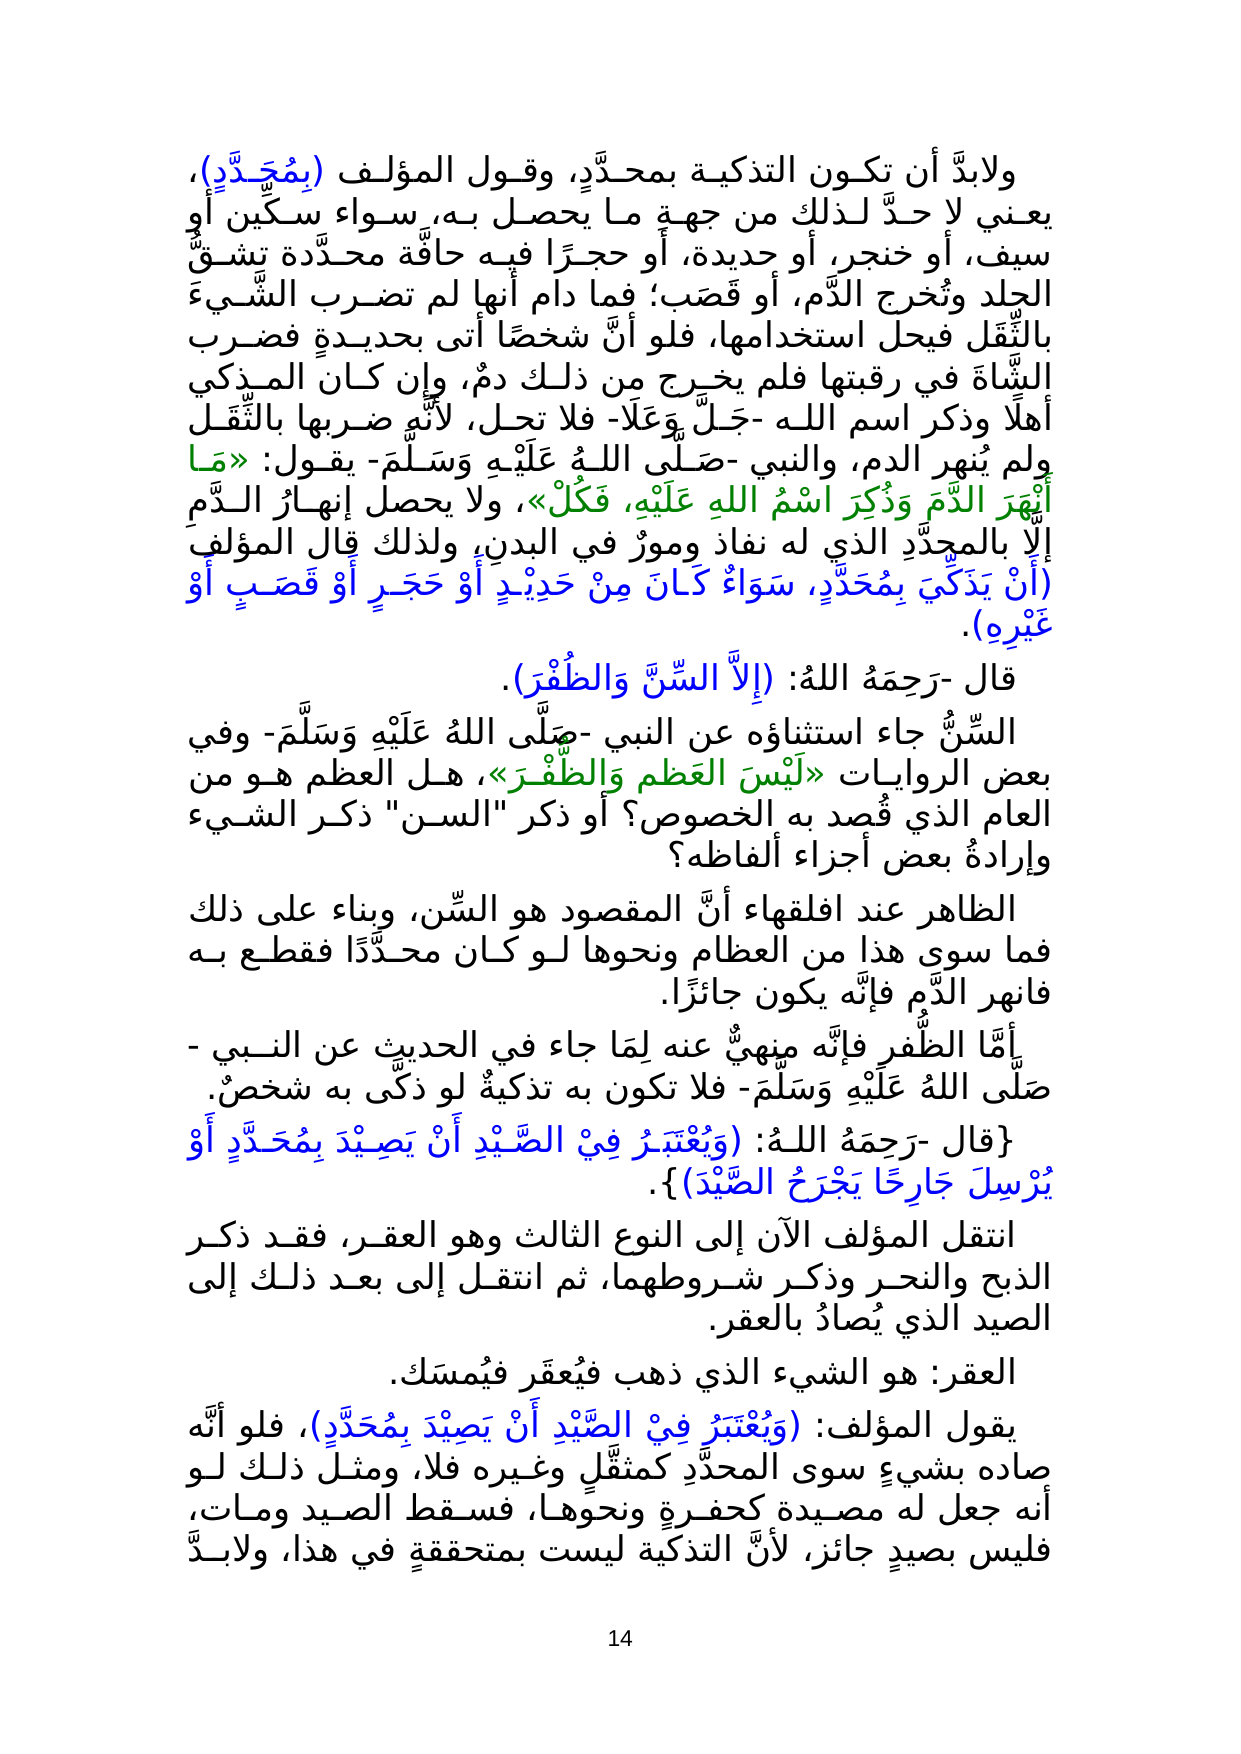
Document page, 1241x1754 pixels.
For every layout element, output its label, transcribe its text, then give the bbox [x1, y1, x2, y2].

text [187, 1405, 1053, 1570]
text السِّنُّ جاء استثناؤه عن النبي -صَلَّى اللهُ عَلَيْهِ وَسَلَّمَ- وفي بعض الروايات «لَيْسَ العَظم وَالظُّفْرَ»، هل العظم هو من العام الذي قُصد به الخصوص؟ أو ذكر "السن" ذكر الشيء وإرادةُ بعض أجزاء ألفاظه؟ [187, 711, 1053, 876]
text {قال -رَحِمَهُ اللهُ: (وَيُعْتَبَرُ فِيْ الصَّيْدِ أَنْ يَصِيْدَ بِمُحَدَّدٍ أَوْ يُرْسِلَ جَارِحًا يَجْرَحُ الصَّيْدَ)}. [187, 1120, 1053, 1202]
text الظاهر عند افلقهاء أنَّ المقصود هو السِّن، وبناء على ذلك فما سوى هذا من العظام ونحوها لو كان محدَّدًا فقطع به فانهر الدَّم فإنَّه يكون جائزًا. [187, 889, 1053, 1012]
text انتقل المؤلف الآن إلى النوع الثالث وهو العقر، فقد ذكر الذبح والنحر وذكر شروطهما، ثم انتقل إلى بعد ذلك إلى الصيد الذي يُصادُ بالعقر. [187, 1215, 1053, 1339]
text قال -رَحِمَهُ اللهُ: (إِلاَّ السِّنَّ وَالظُفْرَ). [187, 657, 1053, 699]
text ولابدَّ أن تكون التذكية بمحدَّدٍ، وقول المؤلف (بِمُحَدَّدٍ)، يعني لا حدَّ لذلك من جهةِ ما يحصل به، سواء سكِّين أو سيف، أو خنجر، أو حديدة، أو حجرًا فيه حافَّة محدَّدة تشقُّ الجلد وتُخرج الدَّم، أو قَصَب؛ فما دام أنها لم تضرب الشَّيءَ بالثِّقَل فيحل استخدامها، فلو أنَّ شخصًا أتى بحديدةٍ فضرب الشَّاةَ في رقبتها فلم يخرج من ذلك دمٌ، وإن كان المذكي أهلًا وذكر اسم الله -جَلَّ وَعَلَا- فلا تحل، لأنَّه ضربها بالثِّقَل ولم يُنهر الدم، والنبي -صَلَّى اللهُ عَلَيْهِ وَسَلَّمَ- يقول: «مَا أَنْهَرَ الدَّمَ وَذُكِرَ اسْمُ اللهِ عَلَيْهِ، فَكُلْ»، ولا يحصل إنهارُ الدَّمِ إلَّا بالمحدَّدِ الذي له نفاذ ومورٌ في البدنِ، ولذلك قال المؤلف (أَنْ يَذَكِّيَ بِمُحَدَّدٍ، سَوَاءٌ كَانَ مِنْ حَدِيْدٍ أَوْ حَجَرٍ أَوْ قَصَبٍ أَوْ غَيْرِهِ). [187, 150, 1053, 645]
text أمَّا الظُّفر فإنَّه منهيٌّ عنه لِمَا جاء في الحديث عن النبي -صَلَّى اللهُ عَلَيْهِ وَسَلَّمَ- فلا تكون به تذكيةٌ لو ذكَّى به شخصٌ. [187, 1025, 1053, 1107]
text العقر: هو الشيء الذي ذهب فيُعقَر فيُمسَك. [187, 1351, 1053, 1392]
